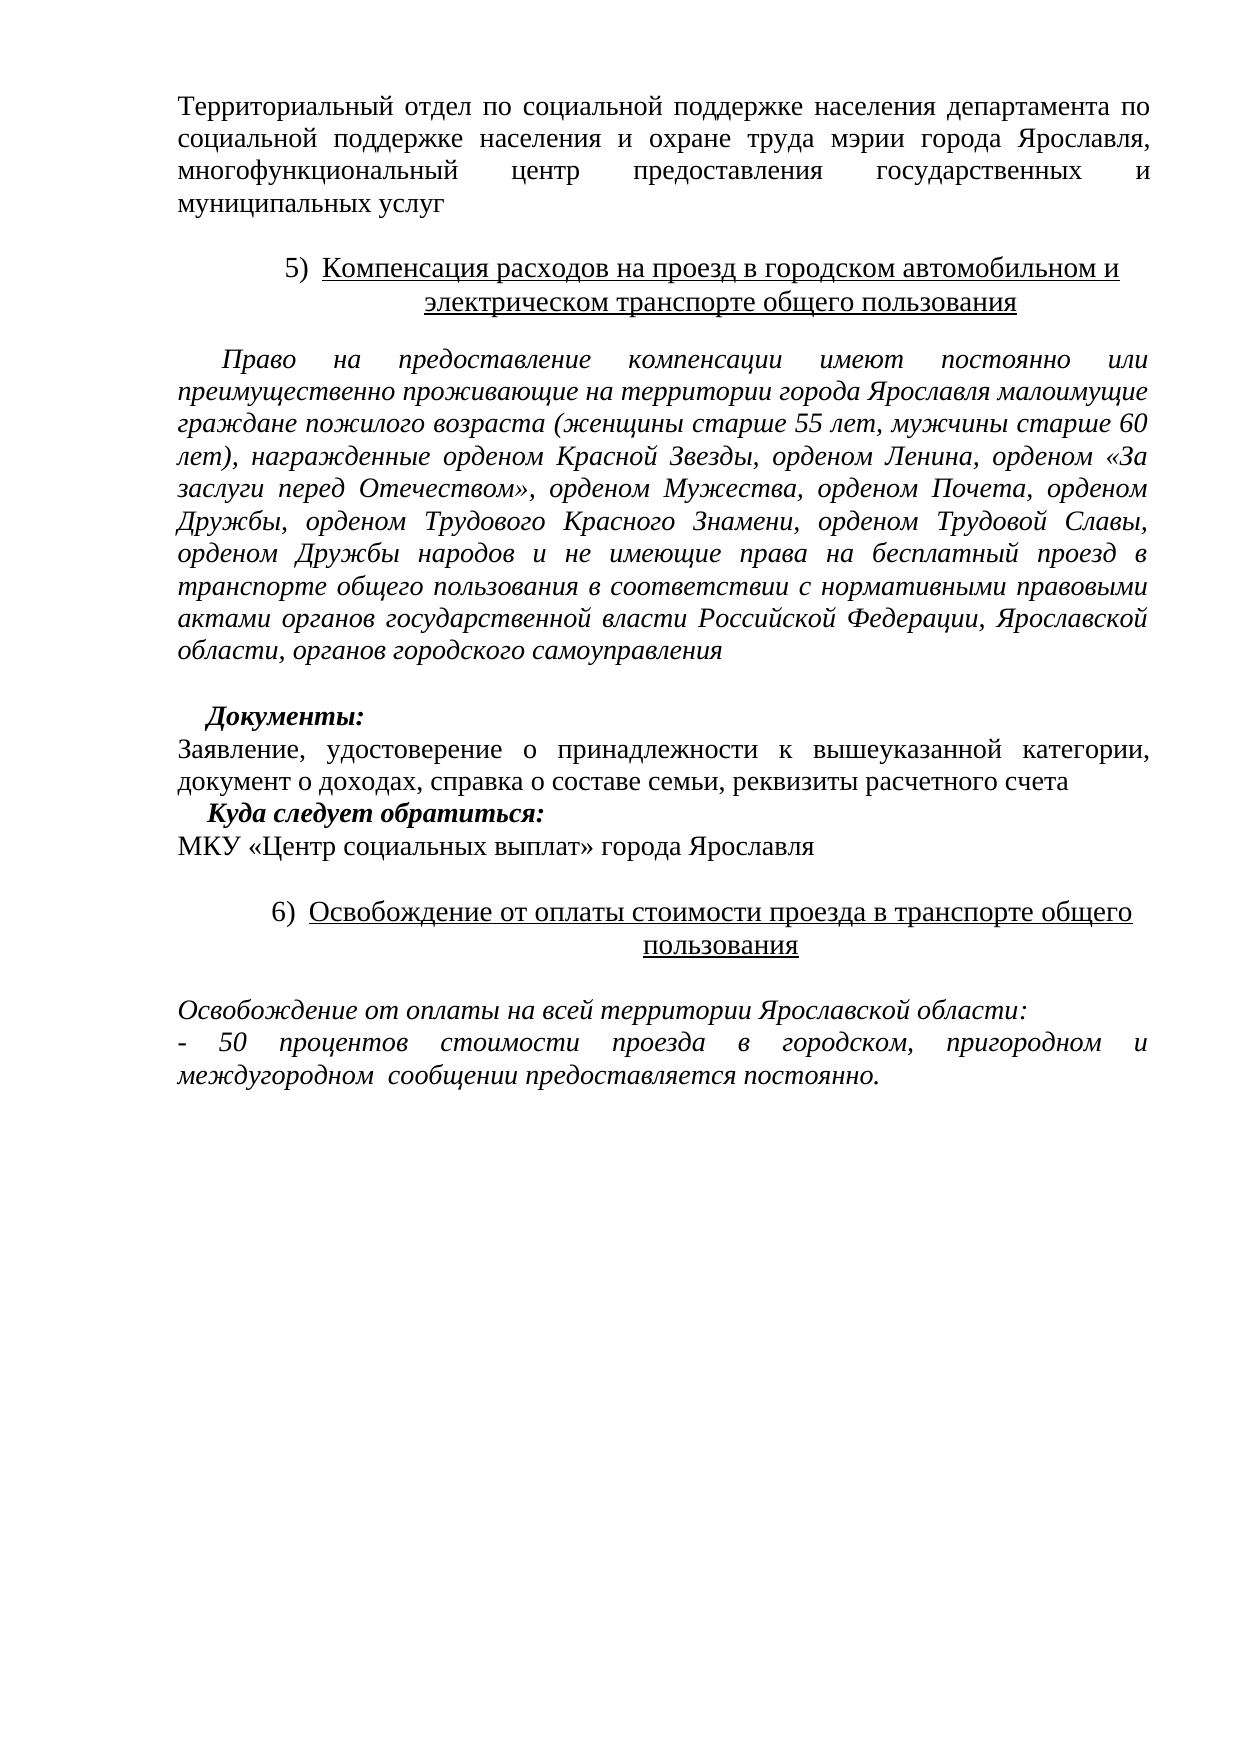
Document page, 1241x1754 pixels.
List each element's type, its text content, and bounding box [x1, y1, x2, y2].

list Заявление, удостоверение о принадлежности к вышеуказанной категории, документ о доходах, справка о составе семьи, реквизиты расчетного счета [177, 732, 1152, 796]
list Территориальный отдел по социальной поддержке населения департамента по социальной поддержке населения и охране труда мэрии города Ярославля, многофункциональный центр предоставления государственных и муниципальных услуг [177, 89, 1152, 218]
list Куда следует обратиться: [177, 796, 1152, 829]
list МКУ «Центр социальных выплат» города Ярославля [177, 829, 1152, 861]
text Право на предоставление компенсации имеют постоянно или преимущественно проживающие на территории города Ярославля малоимущие граждане пожилого возраста (женщины старше 55 лет, мужчины старше 60 лет), награжденные орденом Красной Звезды, орденом Ленина, орденом «За заслуги перед Отечеством», орденом Мужества, орденом Почета, орденом Дружбы, орденом Трудового Красного Знамени, орденом Трудовой Славы, орденом Дружбы народов и не имеющие права на бесплатный проезд в транспорте общего пользования в соответствии с нормативными правовыми актами органов государственной власти Российской Федерации, Ярославской области, органов городского самоуправления [177, 342, 1152, 666]
list Документы: [177, 699, 1152, 732]
list Освобождение от оплаты стоимости проезда в транспорте общего пользования [252, 894, 1152, 961]
list Компенсация расходов на проезд в городском автомобильном и электрическом транспорте общего пользования [252, 251, 1152, 318]
list - 50 процентов стоимости проезда в городском, пригородном и междугородном сообщении предоставляется постоянно. [177, 1026, 1152, 1090]
list Освобождение от оплаты на всей территории Ярославской области: [177, 993, 1152, 1026]
